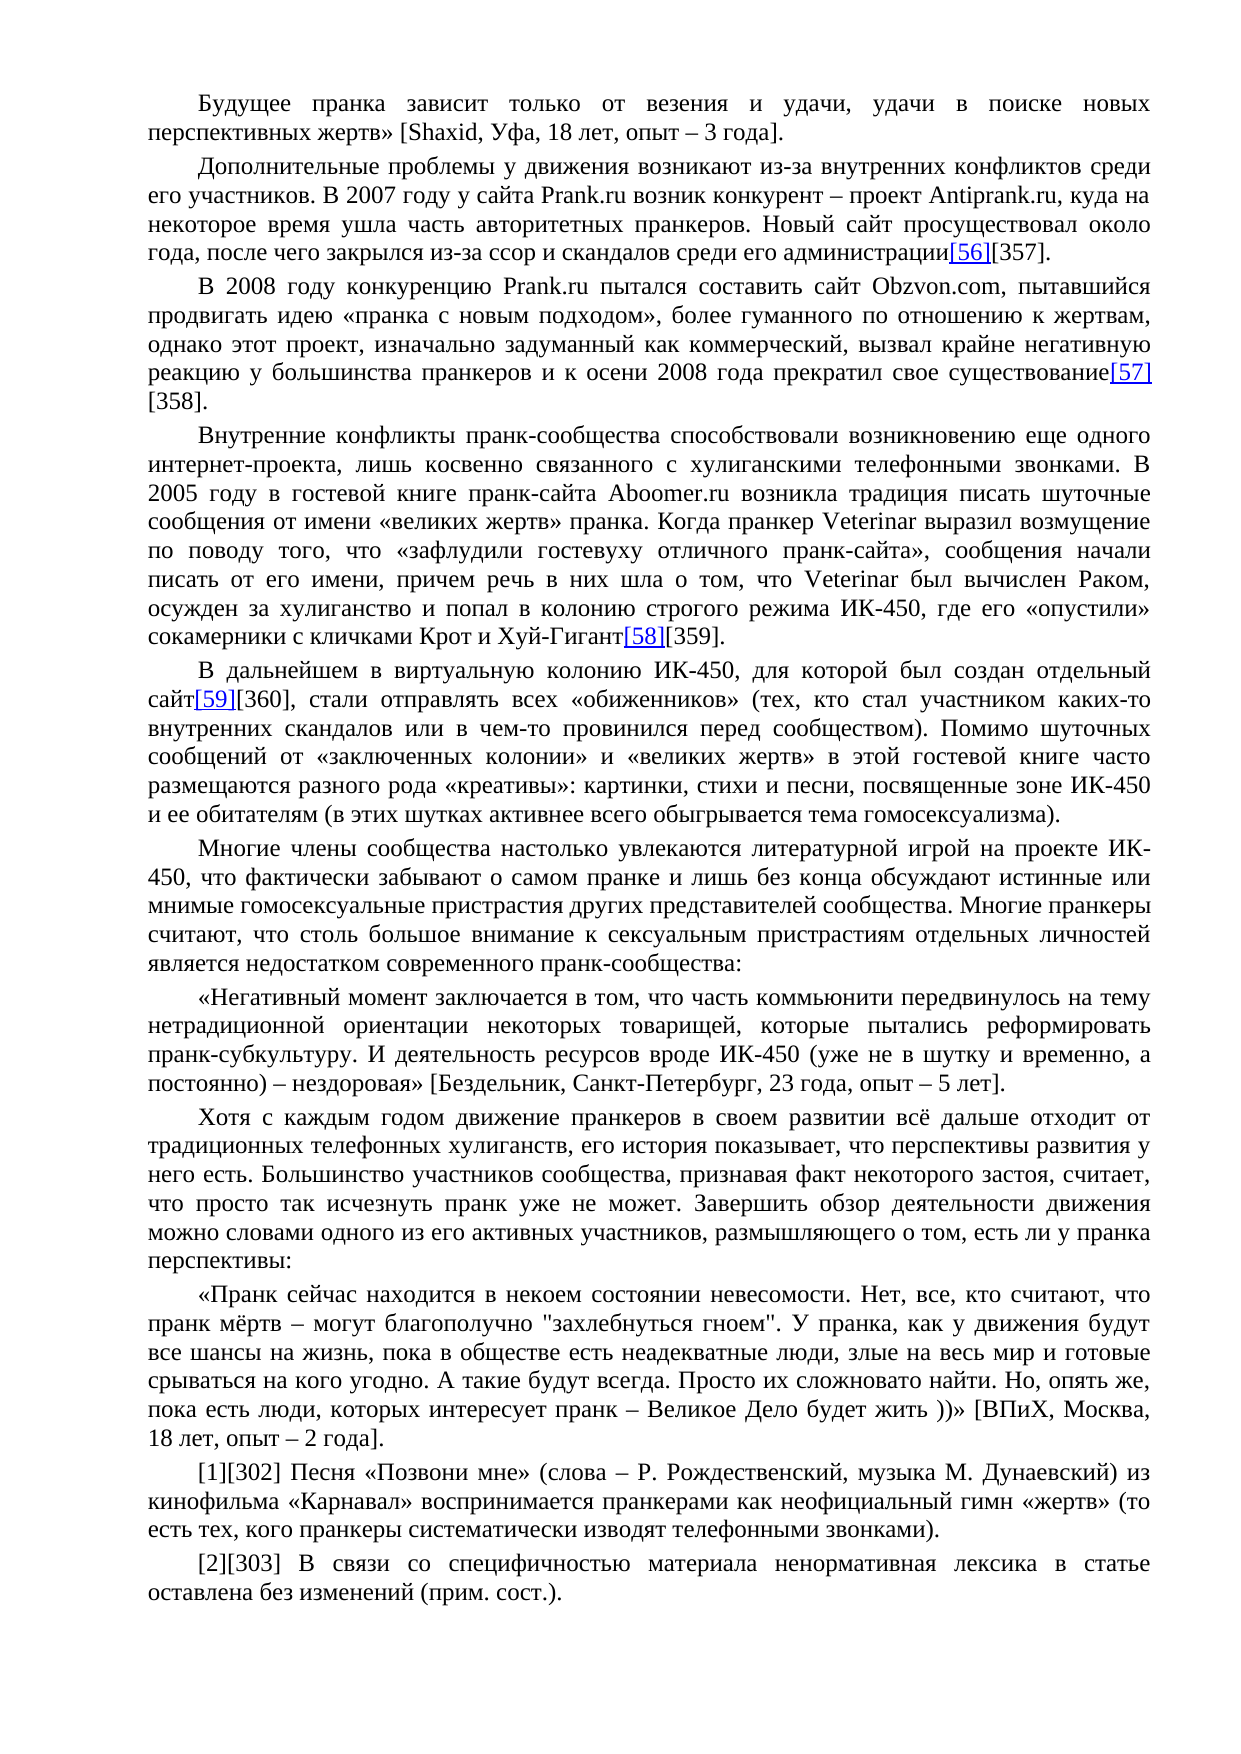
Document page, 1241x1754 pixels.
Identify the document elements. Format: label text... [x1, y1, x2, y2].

text В дальнейшем в виртуальную колонию ИК-450, для которой был создан отдельный сайт[59][360], стали отправлять всех «обиженников» (тех, кто стал участником каких-то внутренних скандалов или в чем-то провинился перед сообществом). Помимо шуточных сообщений от «заключенных колонии» и «великих жертв» в этой гостевой книге часто размещаются разного рода «креативы»: картинки, стихи и песни, посвященные зоне ИК-450 и ее обитателям (в этих шутках активнее всего обыгрывается тема гомосексуализма). [148, 655, 1152, 828]
text Хотя с каждым годом движение пранкеров в своем развитии всё дальше отходит от традиционных телефонных хулиганств, его история показывает, что перспективы развития у него есть. Большинство участников сообщества, признавая факт некоторого застоя, считает, что просто так исчезнуть пранк уже не может. Завершить обзор деятельности движения можно словами одного из его активных участников, размышляющего о том, есть ли у пранка перспективы: [148, 1102, 1152, 1274]
text [2][303] В связи со специфичностью материала ненормативная лексика в статье оставлена без изменений (прим. сост.). [148, 1548, 1152, 1606]
text Будущее пранка зависит только от везения и удачи, удачи в поиске новых перспективных жертв» [Shaxid, Уфа, 18 лет, опыт – 3 года]. [148, 88, 1152, 146]
text В 2008 году конкуренцию Prank.ru пытался составить сайт Obzvon.com, пытавшийся продвигать идею «пранка с новым подходом», более гуманного по отношению к жертвам, однако этот проект, изначально задуманный как коммерческий, вызвал крайне негативную реакцию у большинства пранкеров и к осени 2008 года прекратил свое существование[57][358]. [148, 271, 1152, 415]
text «Негативный момент заключается в том, что часть коммьюнити передвинулось на тему нетрадиционной ориентации некоторых товарищей, которые пытались реформировать пранк-субкультуру. И деятельность ресурсов вроде ИК-450 (уже не в шутку и временно, а постоянно) – нездоровая» [Бездельник, Санкт-Петербург, 23 года, опыт – 5 лет]. [148, 982, 1152, 1097]
text Дополнительные проблемы у движения возникают из-за внутренних конфликтов среди его участников. В 2007 году у сайта Prank.ru возник конкурент – проект Antiprank.ru, куда на некоторое время ушла часть авторитетных пранкеров. Новый сайт просуществовал около года, после чего закрылся из-за ссор и скандалов среди его администрации[56][357]. [148, 151, 1152, 266]
text «Пранк сейчас находится в некоем состоянии невесомости. Нет, все, кто считают, что пранк мёртв – могут благополучно "захлебнуться гноем". У пранка, как у движения будут все шансы на жизнь, пока в обществе есть неадекватные люди, злые на весь мир и готовые срываться на кого угодно. А такие будут всегда. Просто их сложновато найти. Но, опять же, пока есть люди, которых интересует пранк – Великое Дело будет жить ))» [ВПиХ, Москва, 18 лет, опыт – 2 года]. [148, 1279, 1152, 1452]
text Многие члены сообщества настолько увлекаются литературной игрой на проекте ИК-450, что фактически забывают о самом пранке и лишь без конца обсуждают истинные или мнимые гомосексуальные пристрастия других представителей сообщества. Многие пранкеры считают, что столь большое внимание к сексуальным пристрастиям отдельных личностей является недостатком современного пранк-сообщества: [148, 833, 1152, 977]
text [1][302] Песня «Позвони мне» (слова – Р. Рождественский, музыка М. Дунаевский) из кинофильма «Карнавал» воспринимается пранкерами как неофициальный гимн «жертв» (то есть тех, кого пранкеры систематически изводят телефонными звонками). [148, 1457, 1152, 1543]
text Внутренние конфликты пранк-сообщества способствовали возникновению еще одного интернет-проекта, лишь косвенно связанного с хулиганскими телефонными звонками. В 2005 году в гостевой книге пранк-сайта Aboomer.ru возникла традиция писать шуточные сообщения от имени «великих жертв» пранка. Когда пранкер Veterinar выразил возмущение по поводу того, что «зафлудили гостевуху отличного пранк-сайта», сообщения начали писать от его имени, причем речь в них шла о том, что Veterinar был вычислен Раком, осужден за хулиганство и попал в колонию строгого режима ИК-450, где его «опустили» сокамерники с кличками Крот и Хуй-Гигант[58][359]. [148, 420, 1152, 650]
